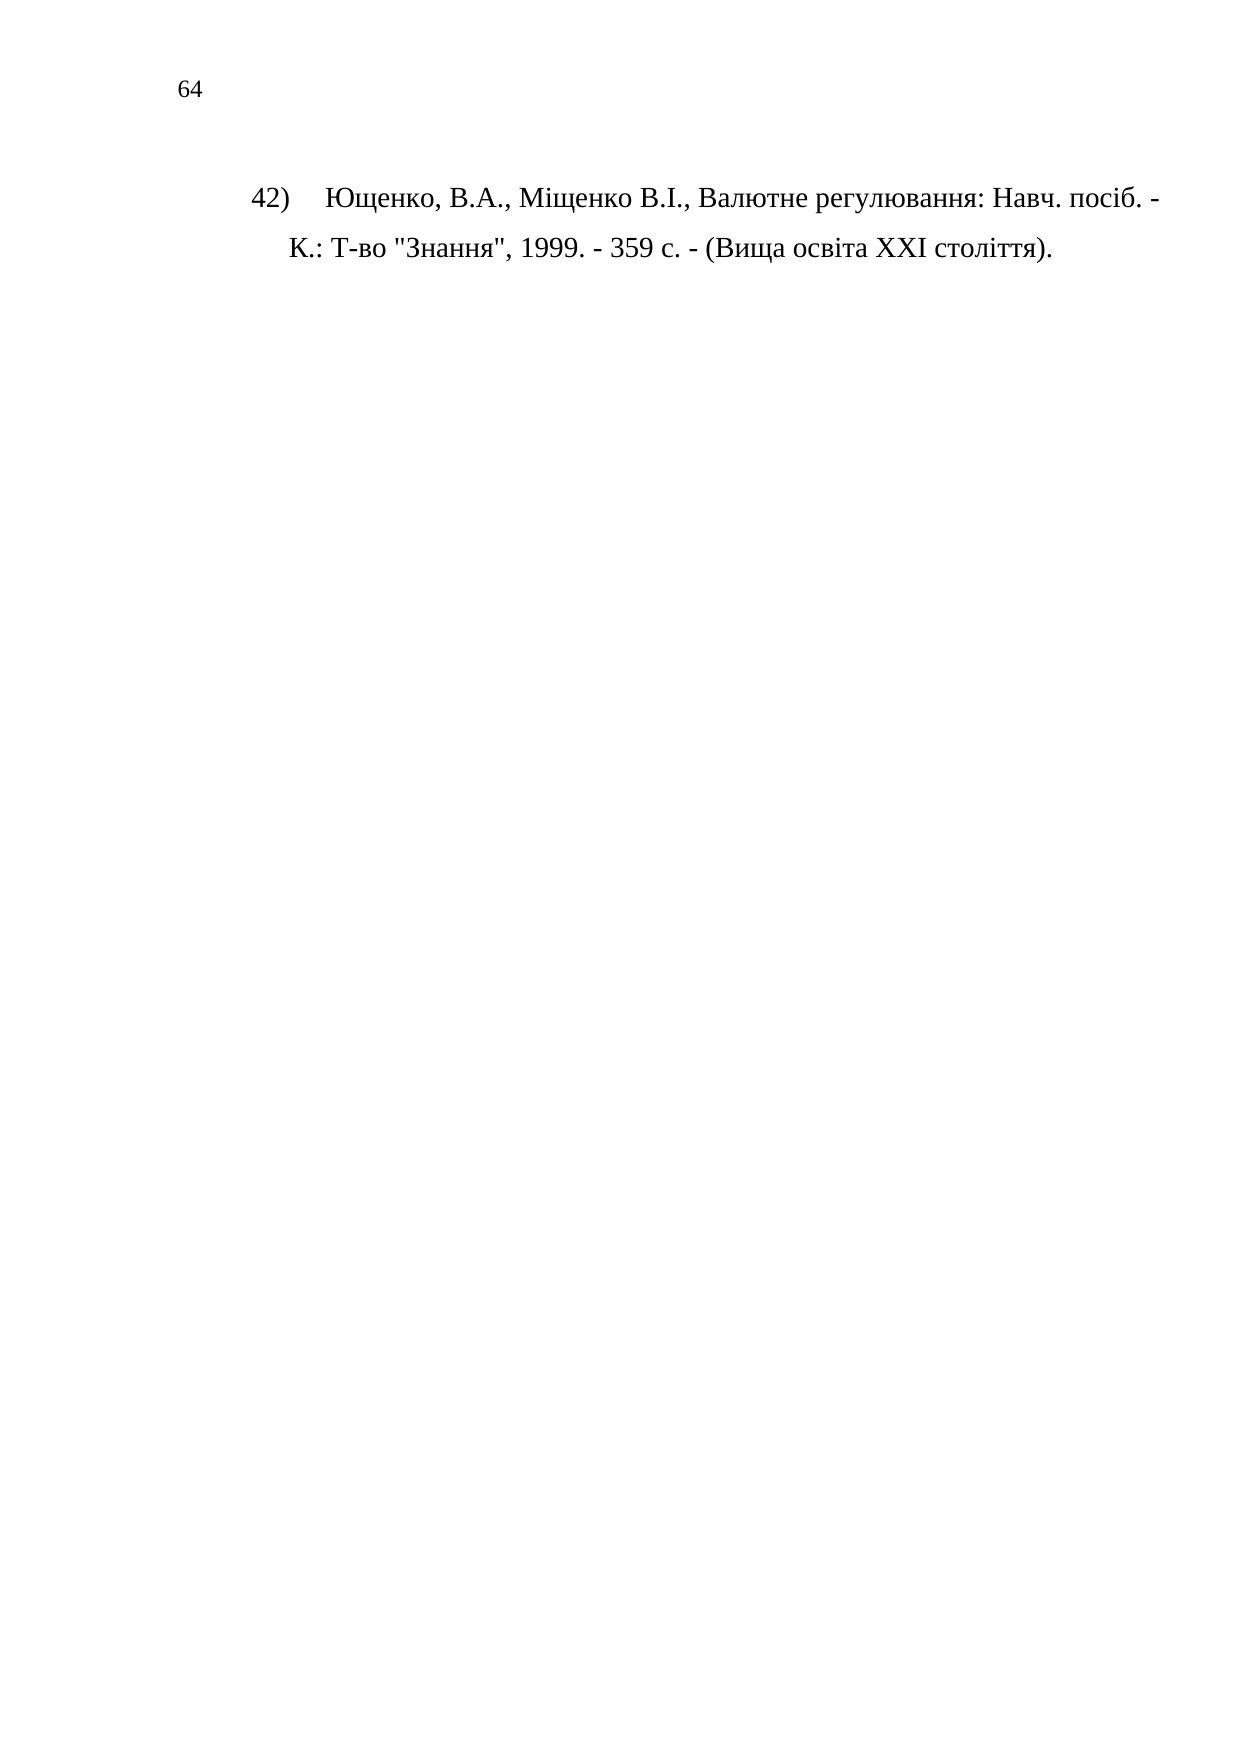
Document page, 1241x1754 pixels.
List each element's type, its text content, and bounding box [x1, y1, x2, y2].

list Ющенко, В.А., Міщенко В.І., Валютне регулювання: Навч. посіб. - К.: Т-во "Знання", 1999. - 359 с. - (Вища освіта ХХІ століття). [251, 180, 1181, 264]
